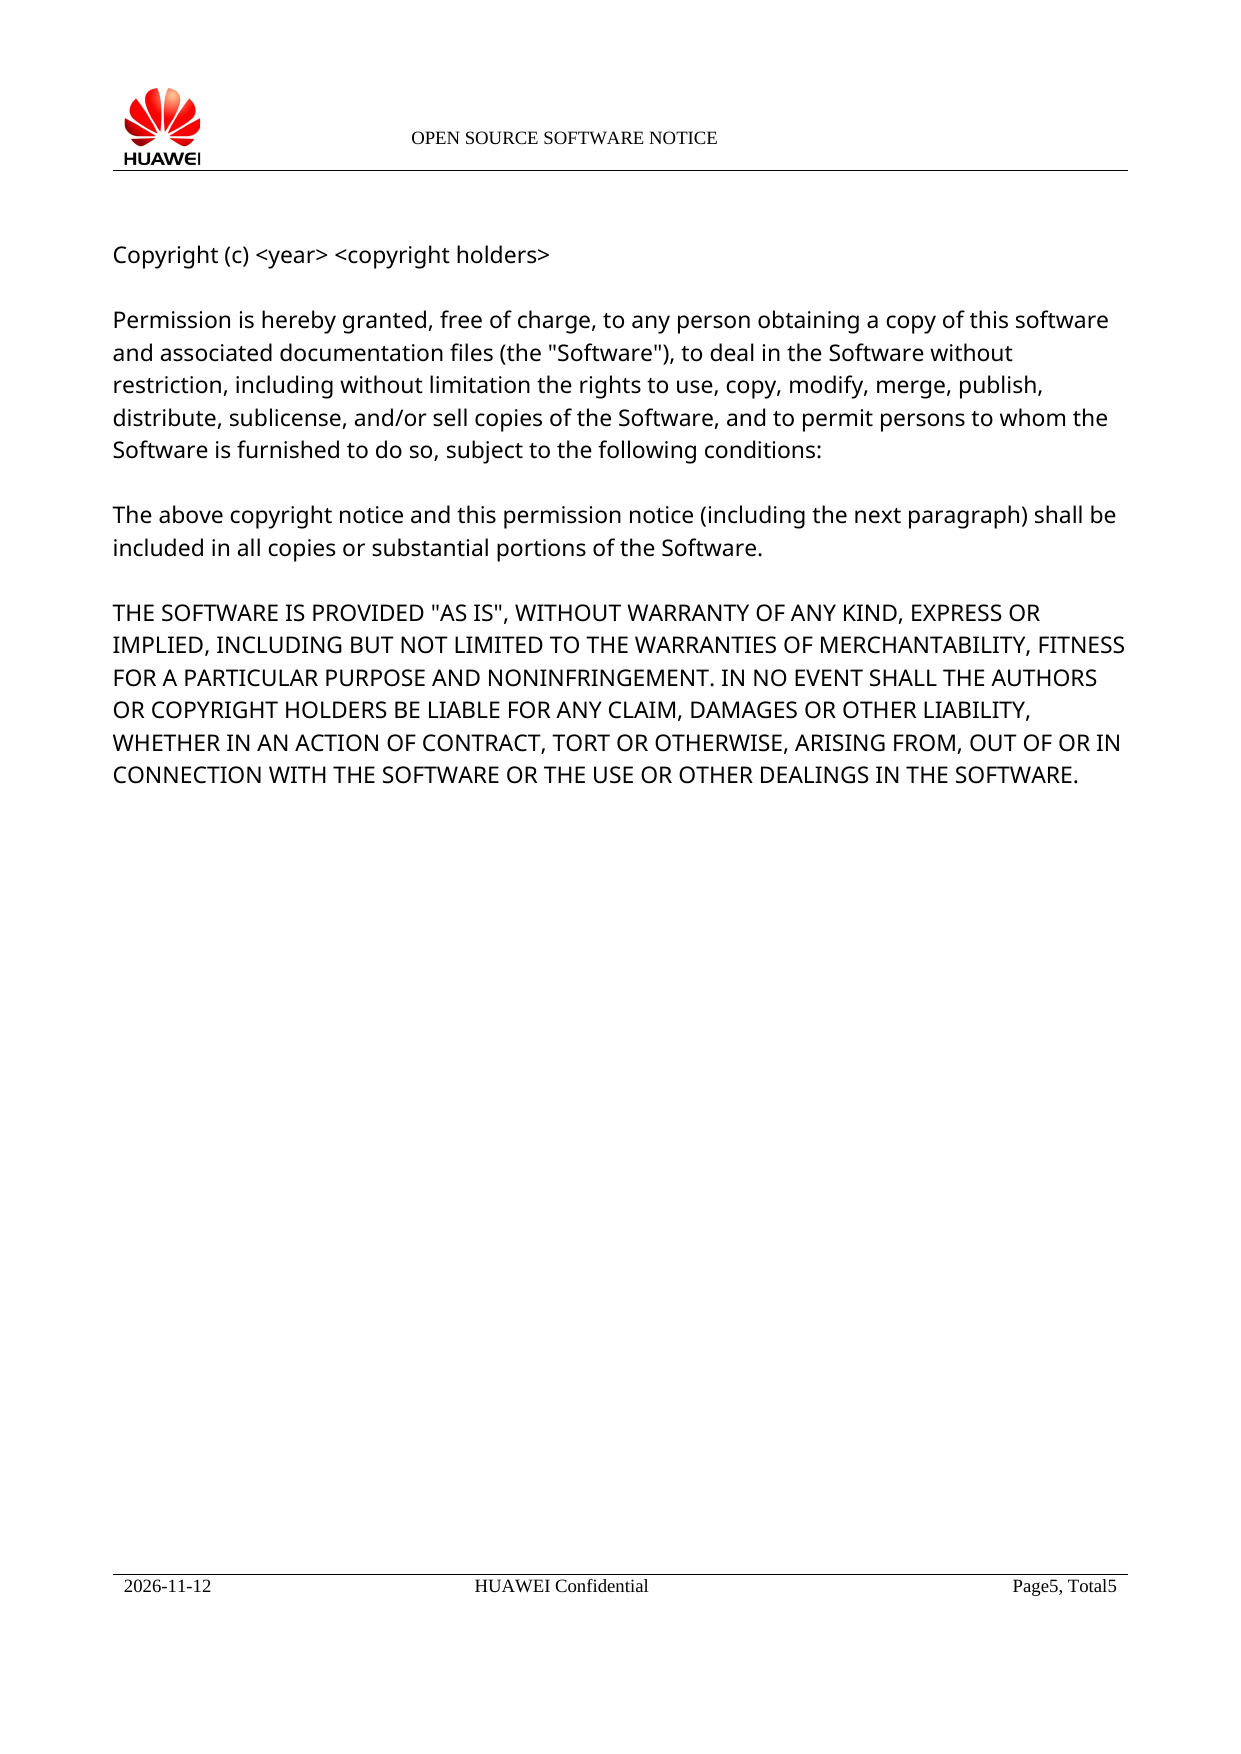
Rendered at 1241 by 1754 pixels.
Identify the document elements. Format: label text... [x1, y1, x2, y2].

text THE SOFTWARE IS PROVIDED "AS IS", WITHOUT WARRANTY OF ANY KIND, EXPRESS OR IMPLIED, INCLUDING BUT NOT LIMITED TO THE WARRANTIES OF MERCHANTABILITY, FITNESS FOR A PARTICULAR PURPOSE AND NONINFRINGEMENT. IN NO EVENT SHALL THE AUTHORS OR COPYRIGHT HOLDERS BE LIABLE FOR ANY CLAIM, DAMAGES OR OTHER LIABILITY, WHETHER IN AN ACTION OF CONTRACT, TORT OR OTHERWISE, ARISING FROM, OUT OF OR IN CONNECTION WITH THE SOFTWARE OR THE USE OR OTHER DEALINGS IN THE SOFTWARE. [112, 596, 1128, 791]
text Permission is hereby granted, free of charge, to any person obtaining a copy of this software and associated documentation files (the "Software"), to deal in the Software without restriction, including without limitation the rights to use, copy, modify, merge, publish, distribute, sublicense, and/or sell copies of the Software, and to permit persons to whom the Software is furnished to do so, subject to the following conditions: [112, 304, 1128, 466]
text Copyright (c) <year> <copyright holders> [112, 239, 1128, 271]
picture [124, 88, 201, 165]
text The above copyright notice and this permission notice (including the next paragraph) shall be included in all copies or substantial portions of the Software. [112, 499, 1128, 564]
